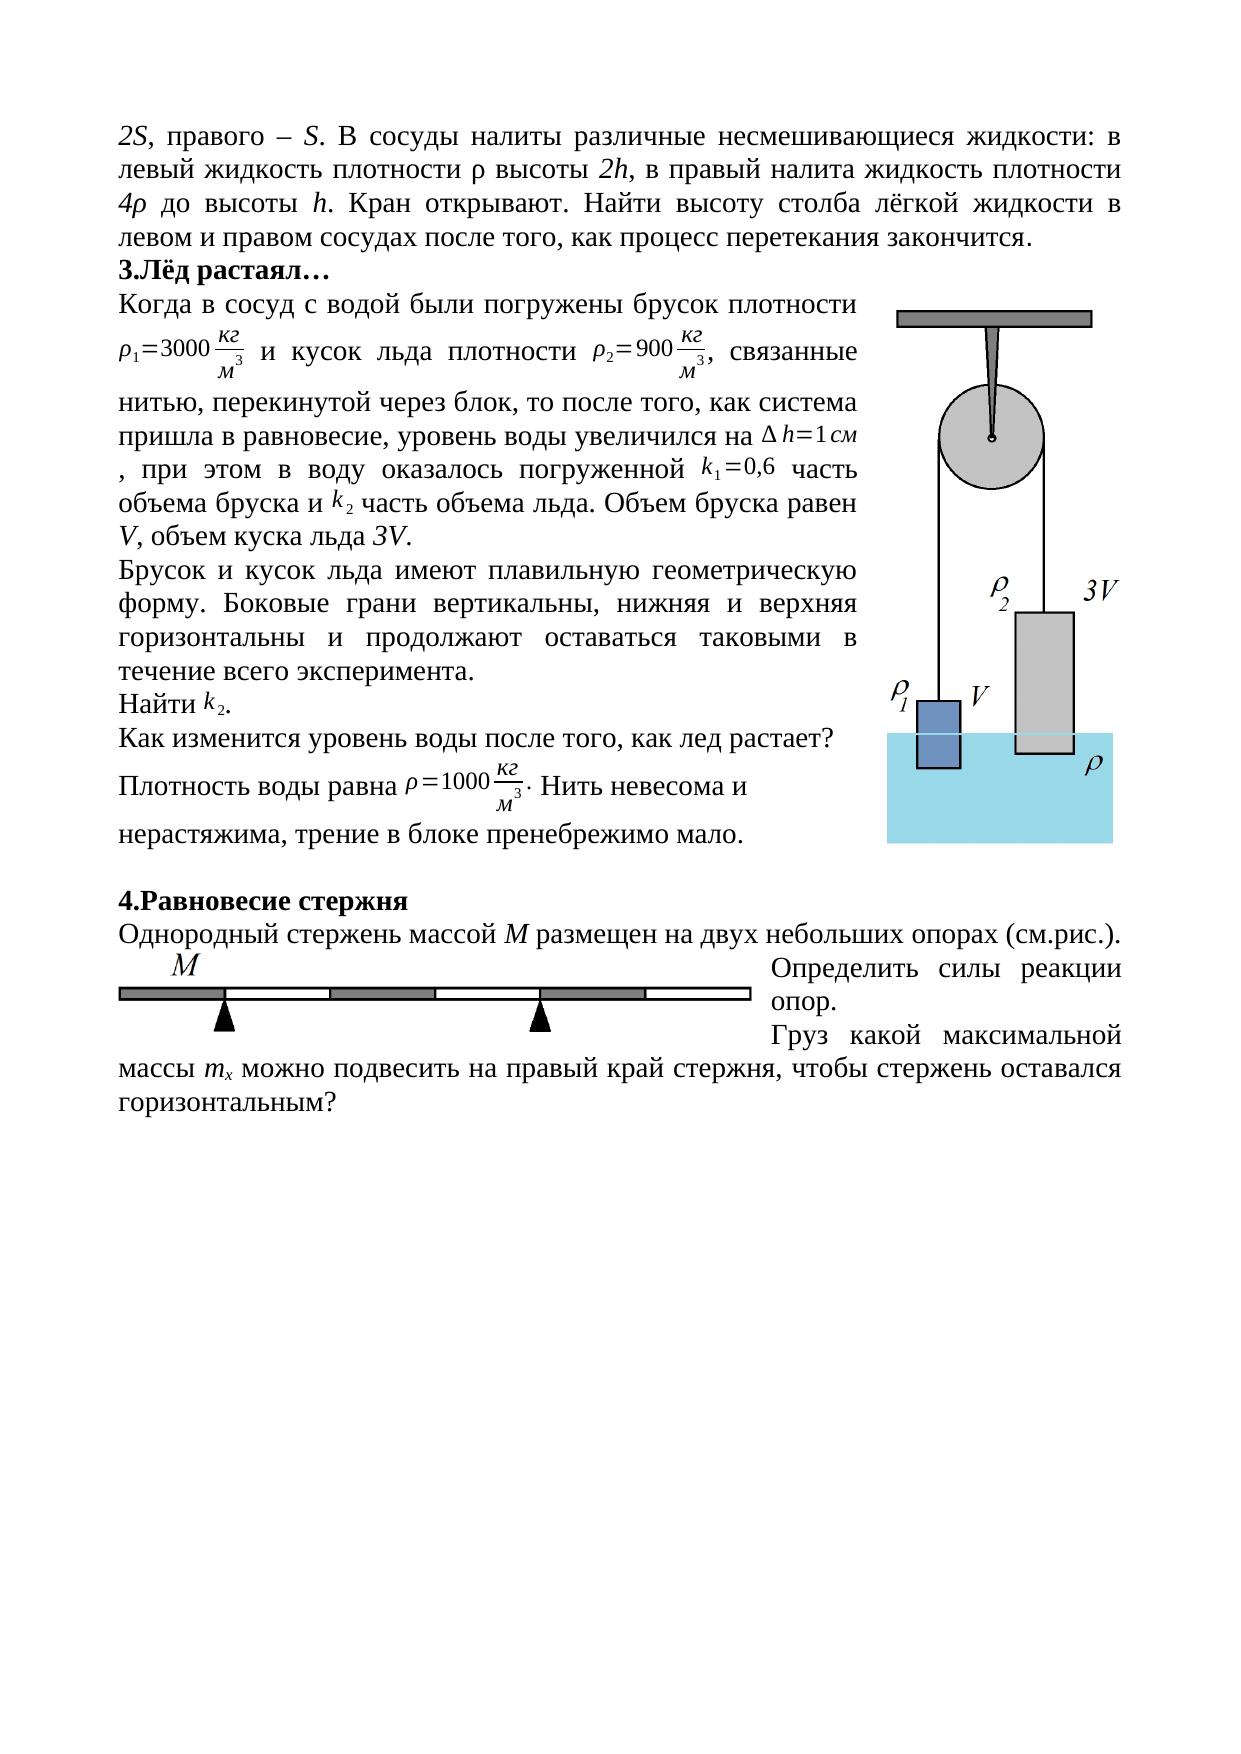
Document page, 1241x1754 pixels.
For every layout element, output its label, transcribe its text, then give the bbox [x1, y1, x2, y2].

text Как изменится уровень воды после того, как лед растает? [118, 720, 875, 753]
text Груз какой максимальной массы mx можно подвесить на правый край стержня, чтобы стержень оставался горизонтальным? [118, 1017, 1122, 1118]
text 4.Равновесие стержня [118, 883, 1122, 916]
text Когда в сосуд с водой были погружены брусок плотности и кусок льда плотности , связанные нитью, перекинутой через блок, то после того, как система пришла в равновесие, уровень воды увеличился на , при этом в воду оказалось погруженной часть объема бруска и часть объема льда. Объем бруска равен V, объем куска льда 3V. [118, 286, 1122, 552]
text Однородный стержень массой М размещен на двух небольших опорах (см.рис.). Определить силы реакции опор. [118, 916, 1122, 1017]
text Плотность воды равна Нить невесома и нерастяжима, трение в блоке пренебрежимо мало. [118, 753, 1122, 849]
text Найти . [118, 686, 875, 720]
text 3.Лёд растаял… [118, 252, 1122, 286]
text Брусок и кусок льда имеют плавильную геометрическую форму. Боковые грани вертикальны, нижняя и верхняя горизонтальны и продолжают оставаться таковыми в течение всего эксперимента. [118, 552, 875, 686]
picture [114, 950, 752, 1035]
picture [875, 308, 1126, 845]
